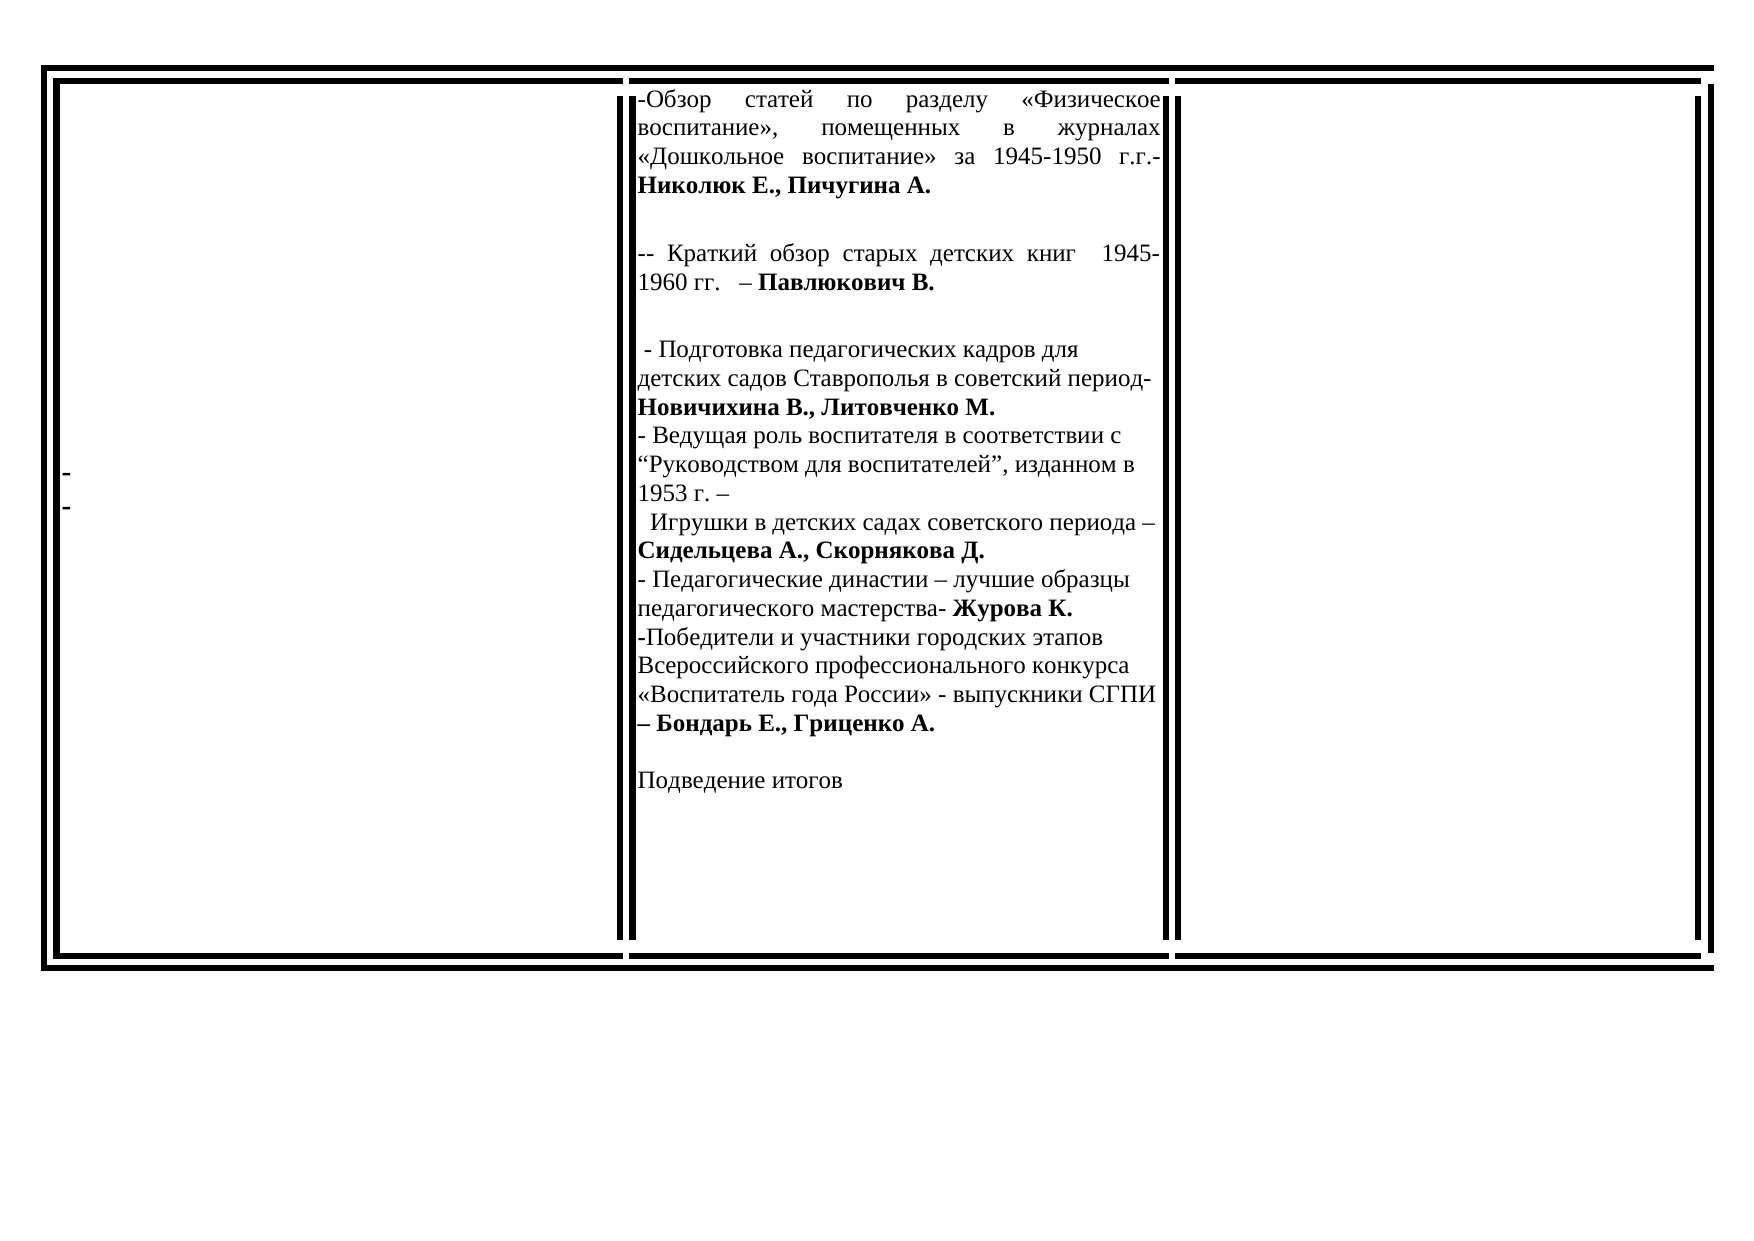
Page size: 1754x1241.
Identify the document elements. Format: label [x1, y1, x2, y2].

table_header [1172, 71, 1704, 952]
table_header [1704, 65, 1754, 952]
table_header [50, 71, 626, 952]
table_header [626, 71, 1172, 952]
